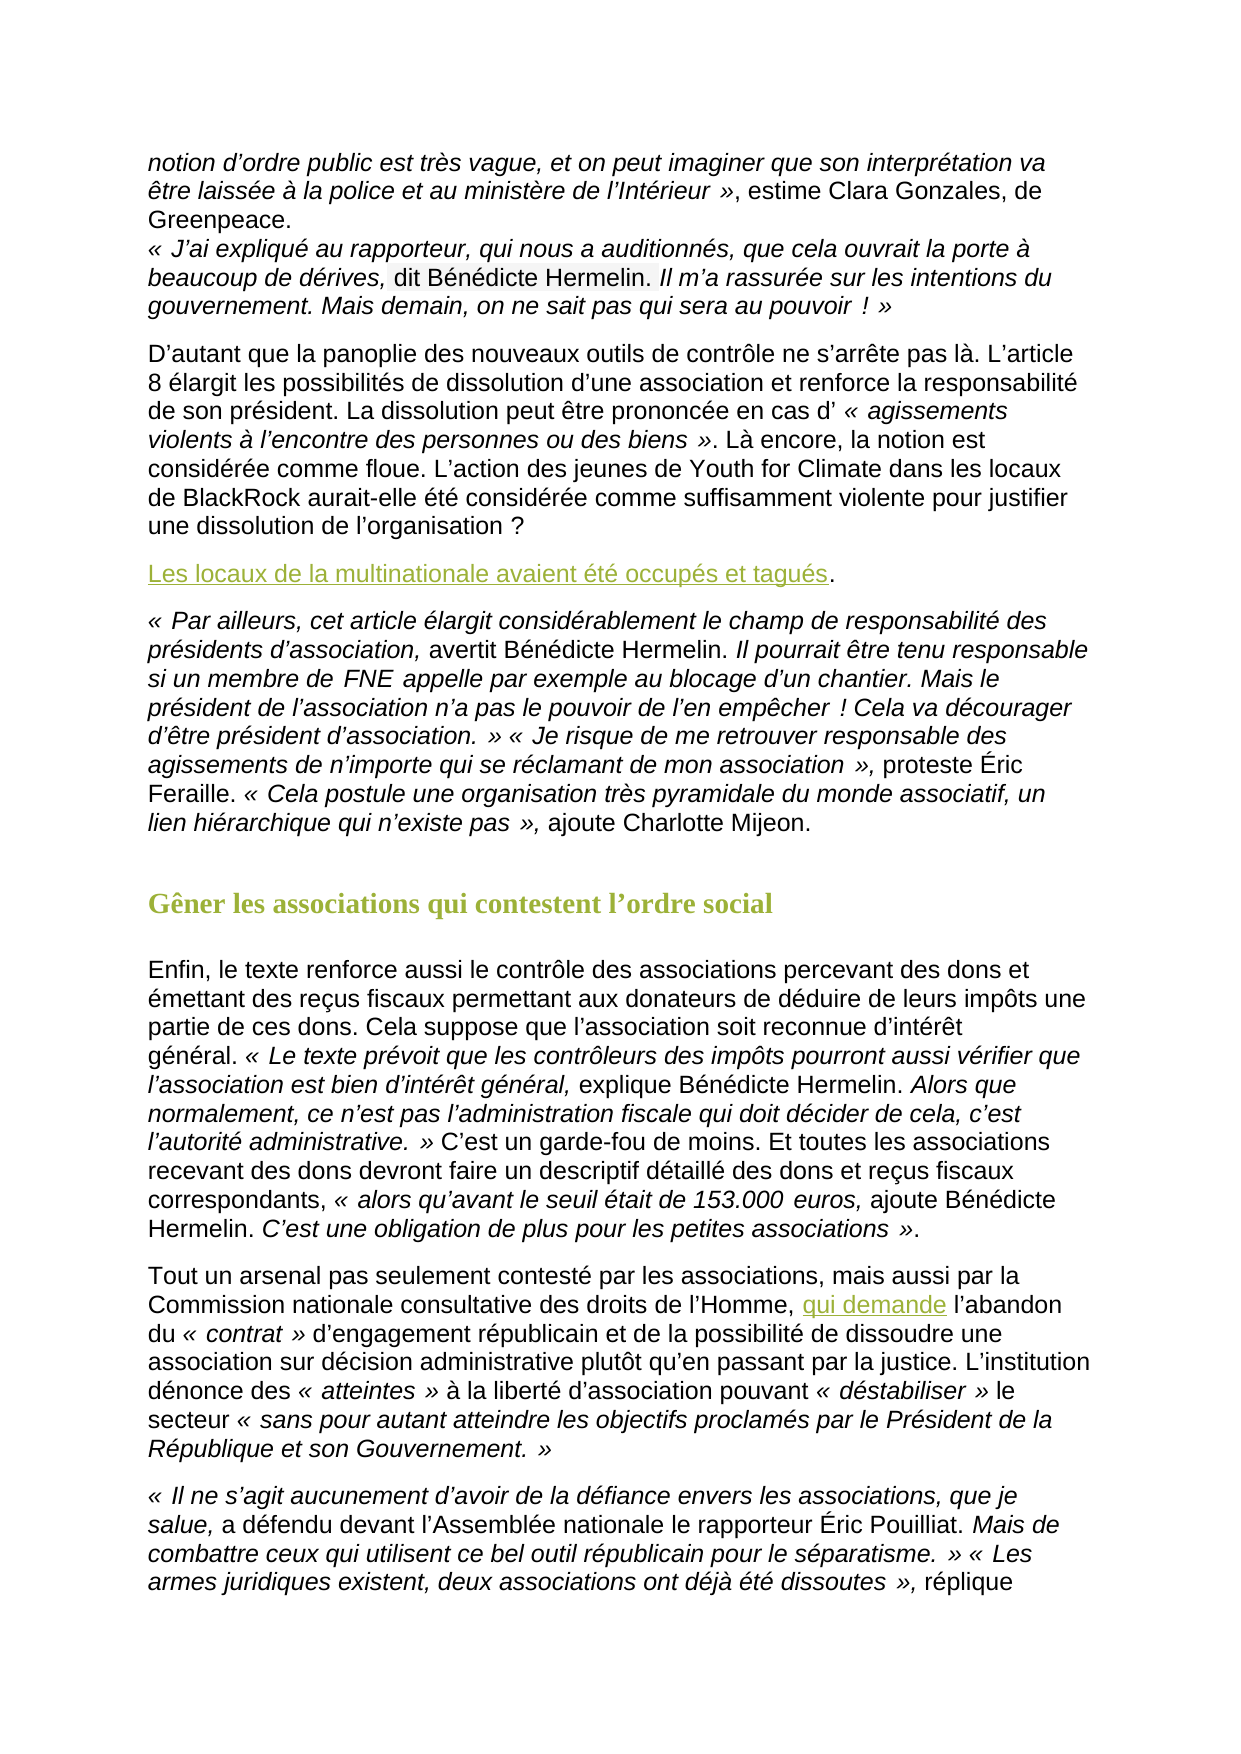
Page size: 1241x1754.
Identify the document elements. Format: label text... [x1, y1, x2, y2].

text « Par ailleurs, cet article élargit considérablement le champ de responsabilité des présidents d’association, avertit Bénédicte Hermelin. Il pourrait être tenu responsable si un membre de FNE appelle par exemple au blocage d’un chantier. Mais le président de l’association n’a pas le pouvoir de l’en empêcher ! Cela va décourager d’être président d’association. » « Je risque de me retrouver responsable des agissements de n’importe qui se réclamant de mon association », proteste Éric Feraille. « Cela postule une organisation très pyramidale du monde associatif, un lien hiérarchique qui n’existe pas », ajoute Charlotte Mijeon. [148, 606, 1093, 836]
text Les locaux de la multinationale avaient été occupés et tagués. [148, 559, 1093, 588]
subtitle Gêner les associations qui contestent l’ordre social [148, 886, 1093, 920]
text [148, 148, 1093, 234]
text Tout un arsenal pas seulement contesté par les associations, mais aussi par la Commission nationale consultative des droits de l’Homme, qui demande l’abandon du « contrat » d’engagement républicain et de la possibilité de dissoudre une association sur décision administrative plutôt qu’en passant par la justice. L’institution dénonce des « atteintes » à la liberté d’association pouvant « déstabiliser » le secteur « sans pour autant atteindre les objectifs proclamés par le Président de la République et son Gouvernement. » [148, 1261, 1093, 1462]
text Enfin, le texte renforce aussi le contrôle des associations percevant des dons et émettant des reçus fiscaux permettant aux donateurs de déduire de leurs impôts une partie de ces dons. Cela suppose que l’association soit reconnue d’intérêt général. « Le texte prévoit que les contrôleurs des impôts pourront aussi vérifier que l’association est bien d’intérêt général, explique Bénédicte Hermelin. Alors que normalement, ce n’est pas l’administration fiscale qui doit décider de cela, c’est l’autorité administrative. » C’est un garde-fou de moins. Et toutes les associations recevant des dons devront faire un descriptif détaillé des dons et reçus fiscaux correspondants, « alors qu’avant le seuil était de 153.000 euros, ajoute Bénédicte Hermelin. C’est une obligation de plus pour les petites associations ». [148, 955, 1093, 1242]
text « J’ai expliqué au rapporteur, qui nous a auditionnés, que cela ouvrait la porte à beaucoup de dérives, dit Bénédicte Hermelin. Il m’a rassurée sur les intentions du gouvernement. Mais demain, on ne sait pas qui sera au pouvoir ! » [148, 234, 1093, 320]
text D’autant que la panoplie des nouveaux outils de contrôle ne s’arrête pas là. L’article 8 élargit les possibilités de dissolution d’une association et renforce la responsabilité de son président. La dissolution peut être prononcée en cas d’ « agissements violents à l’encontre des personnes ou des biens ». Là encore, la notion est considérée comme floue. L’action des jeunes de Youth for Climate dans les locaux de BlackRock aurait-elle été considérée comme suffisamment violente pour justifier une dissolution de l’organisation ? [148, 339, 1093, 540]
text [148, 1481, 1093, 1596]
